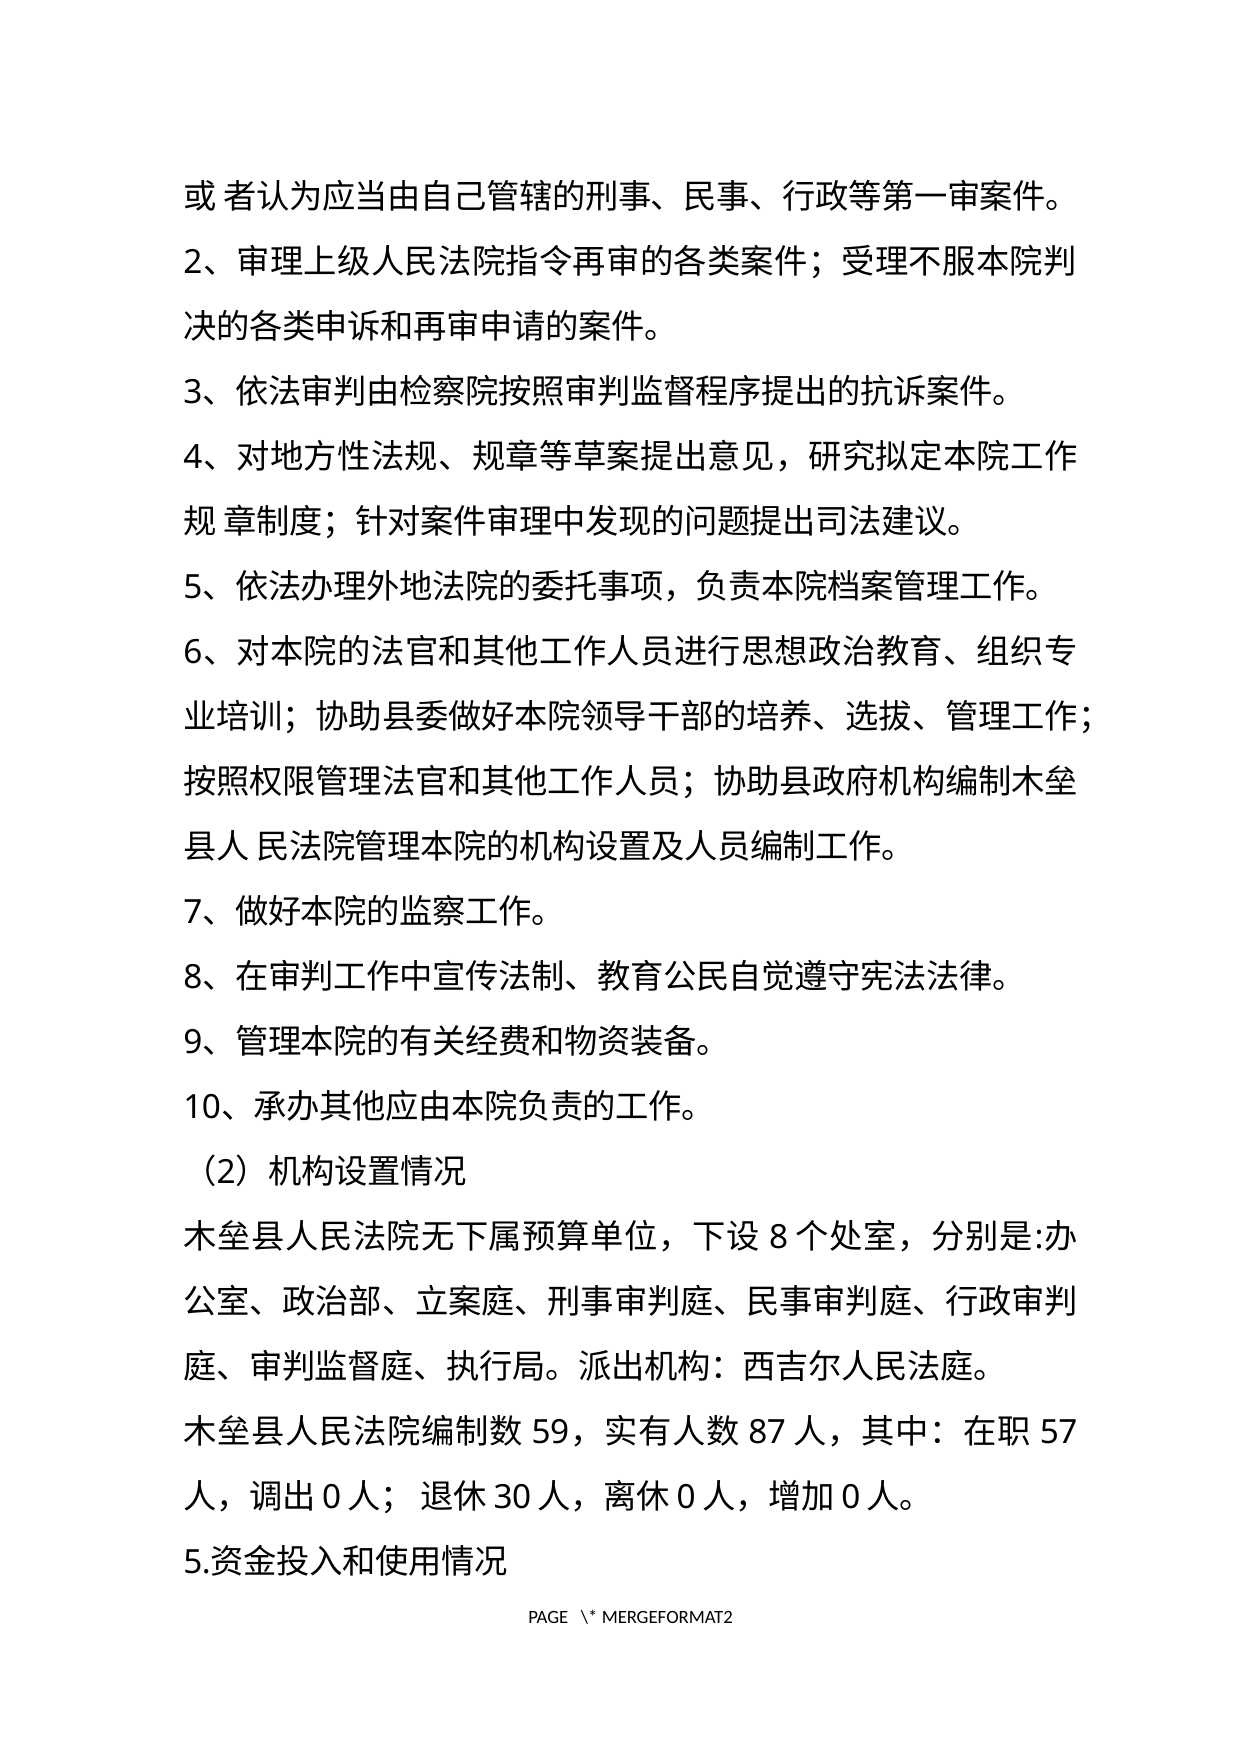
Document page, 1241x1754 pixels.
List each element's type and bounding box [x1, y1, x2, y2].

text [183, 162, 1078, 1592]
